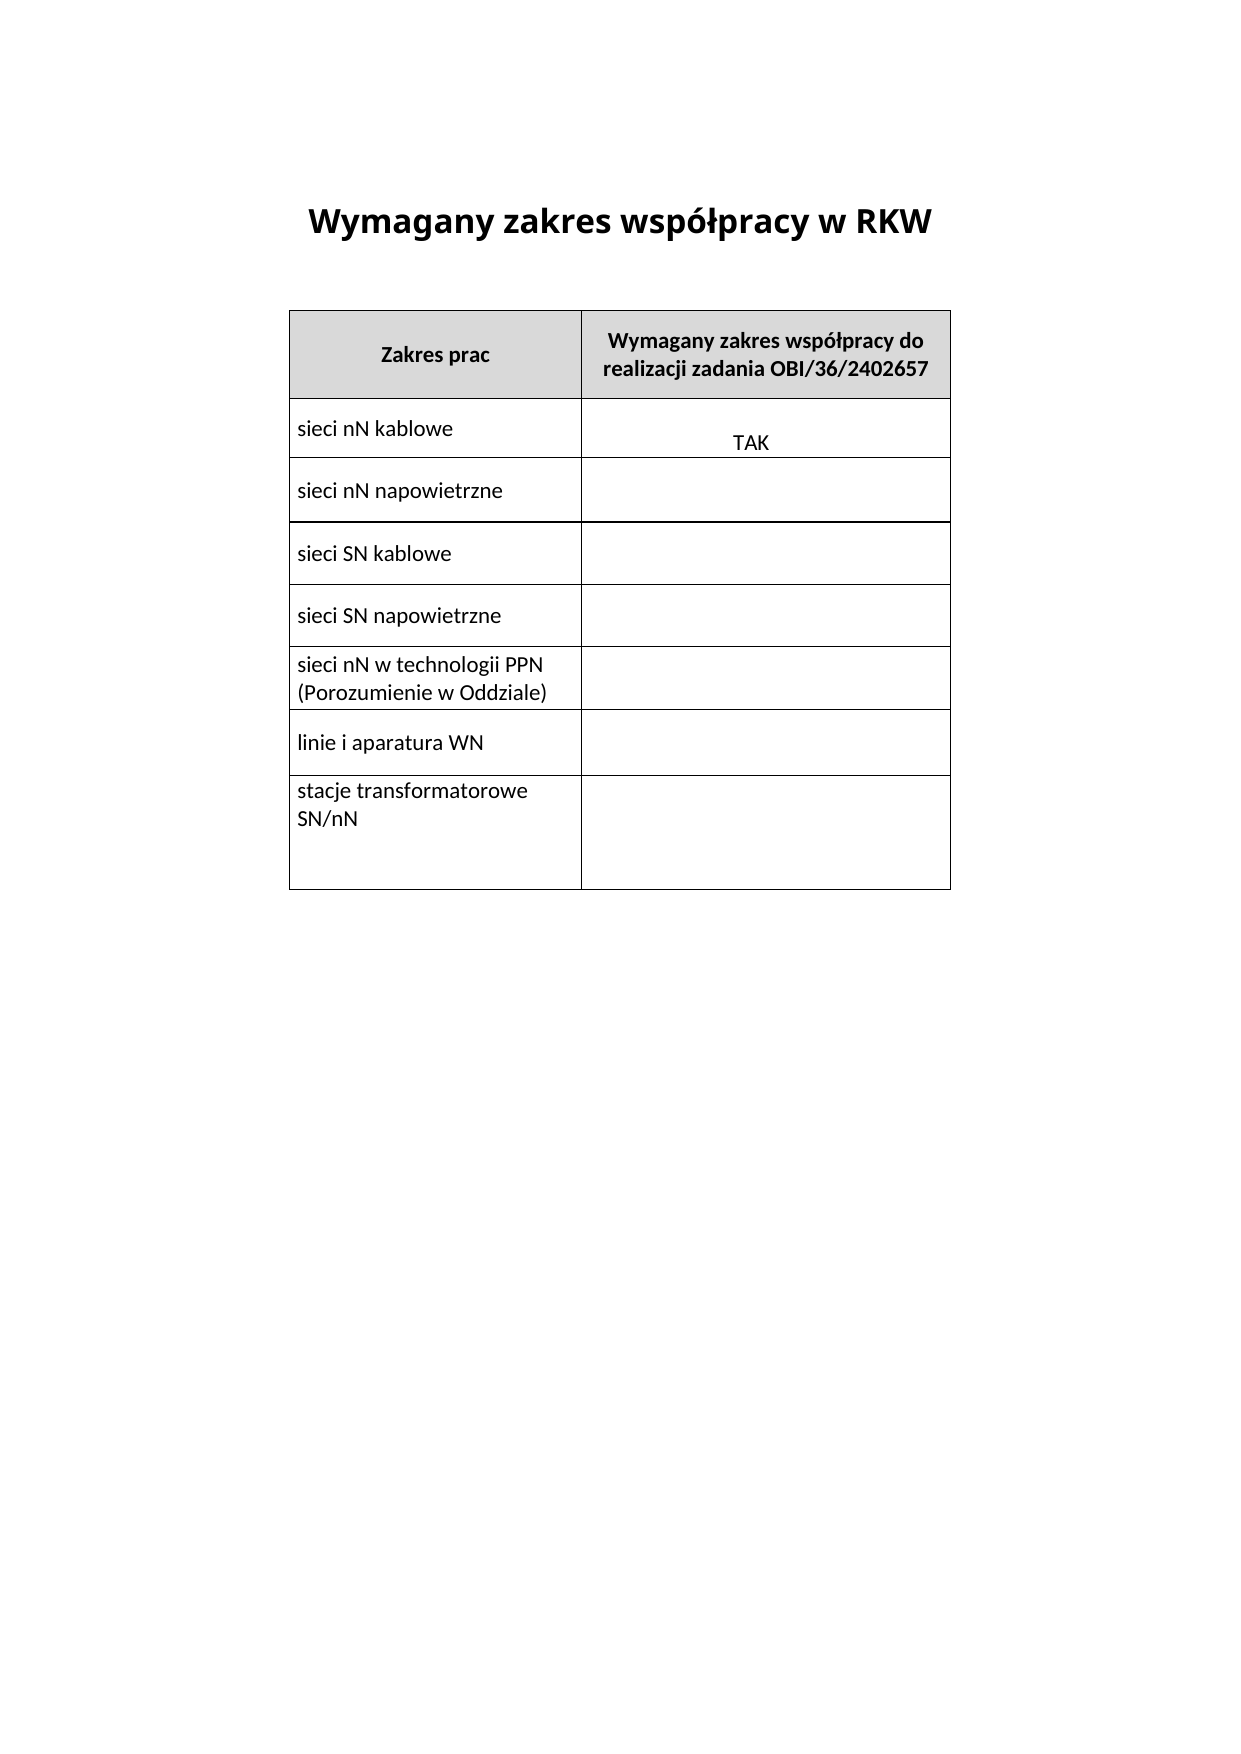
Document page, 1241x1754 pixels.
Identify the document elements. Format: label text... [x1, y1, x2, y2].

table_cell sieci SN kablowe [290, 523, 581, 584]
table_cell sieci nN napowietrzne [290, 458, 581, 521]
table_cell stacje transformatorowe SN/nN [290, 776, 581, 888]
table_cell [582, 647, 950, 708]
table_cell sieci nN w technologii PPN (Porozumienie w Oddziale) [290, 647, 581, 708]
table_cell sieci nN kablowe [290, 399, 581, 457]
table_cell [582, 458, 950, 521]
table_cell [582, 523, 950, 584]
subtitle Wymagany zakres współpracy w RKW [148, 198, 1093, 243]
table_cell TAK [582, 399, 950, 457]
table_cell linie i aparatura WN [290, 710, 581, 775]
table_cell [582, 710, 950, 775]
table_header Wymagany zakres współpracy do realizacji zadania OBI/36/2402657 [582, 311, 950, 398]
table_header Zakres prac [290, 311, 581, 398]
table_cell [582, 585, 950, 646]
table_cell [582, 776, 950, 888]
table_cell sieci SN napowietrzne [290, 585, 581, 646]
